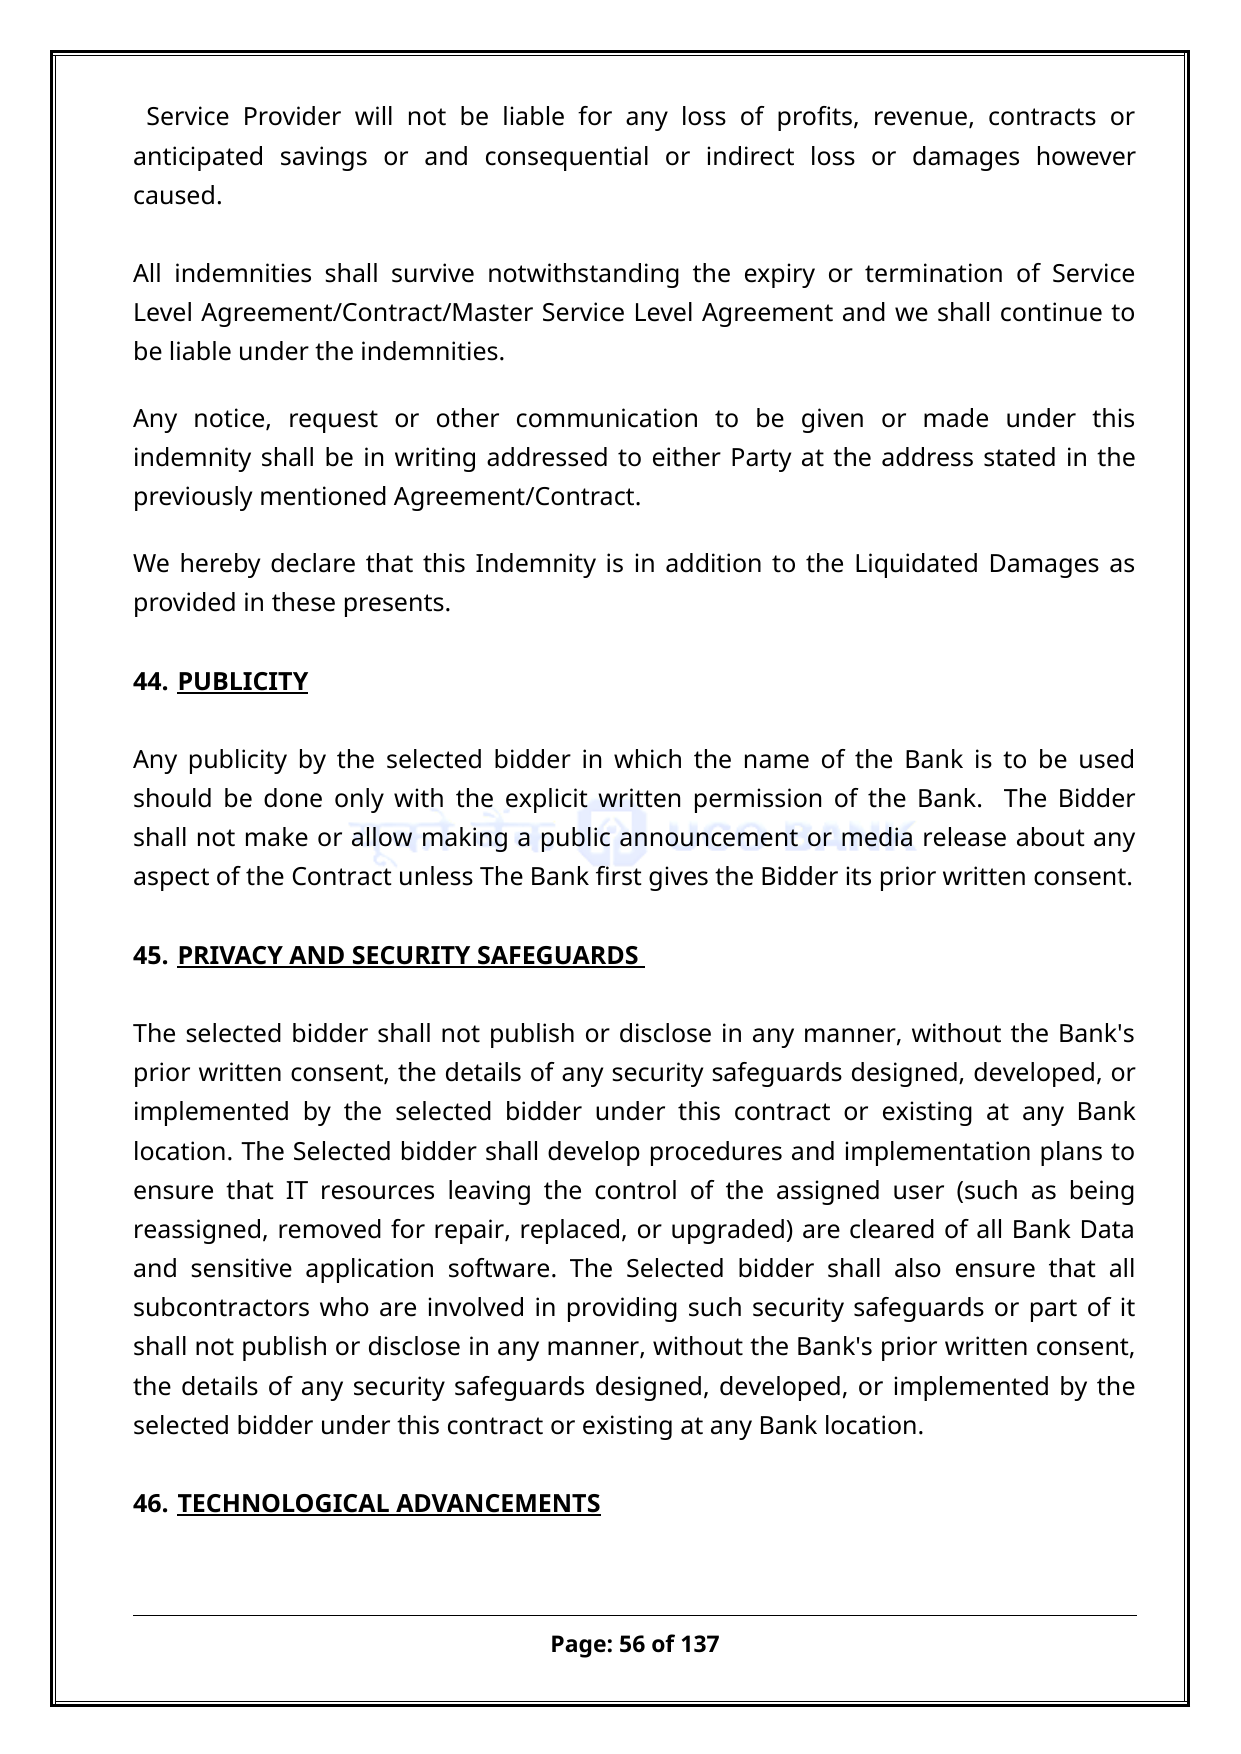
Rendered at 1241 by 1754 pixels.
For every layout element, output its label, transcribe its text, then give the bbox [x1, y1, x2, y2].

text Service Provider will not be liable for any loss of profits, revenue, contracts or anticipated savings or and consequential or indirect loss or damages however caused. [133, 99, 1137, 211]
text Any notice, request or other communication to be given or made under this indemnity shall be in writing addressed to either Party at the address stated in the previously mentioned Agreement/Contract. [133, 401, 1137, 513]
text The selected bidder shall not publish or disclose in any manner, without the Bank's prior written consent, the details of any security safeguards designed, developed, or implemented by the selected bidder under this contract or existing at any Bank location. The Selected bidder shall develop procedures and implementation plans to ensure that IT resources leaving the control of the assigned user (such as being reassigned, removed for repair, replaced, or upgraded) are cleared of all Bank Data and sensitive application software. The Selected bidder shall also ensure that all subcontractors who are involved in providing such security safeguards or part of it shall not publish or disclose in any manner, without the Bank's prior written consent, the details of any security safeguards designed, developed, or implemented by the selected bidder under this contract or existing at any Bank location. [133, 1016, 1137, 1441]
list PRIVACY AND SECURITY SAFEGUARDS [133, 937, 1137, 971]
list PUBLICITY [133, 663, 1137, 697]
text Any publicity by the selected bidder in which the name of the Bank is to be used should be done only with the explicit written permission of the Bank. The Bidder shall not make or allow making a public announcement or media release about any aspect of the Contract unless The Bank first gives the Bidder its prior written consent. [133, 741, 1137, 893]
text All indemnities shall survive notwithstanding the expiry or termination of Service Level Agreement/Contract/Master Service Level Agreement and we shall continue to be liable under the indemnities. [133, 256, 1137, 368]
text We hereby declare that this Indemnity is in addition to the Liquidated Damages as provided in these presents. [133, 546, 1137, 619]
list TECHNOLOGICAL ADVANCEMENTS [133, 1486, 1137, 1520]
